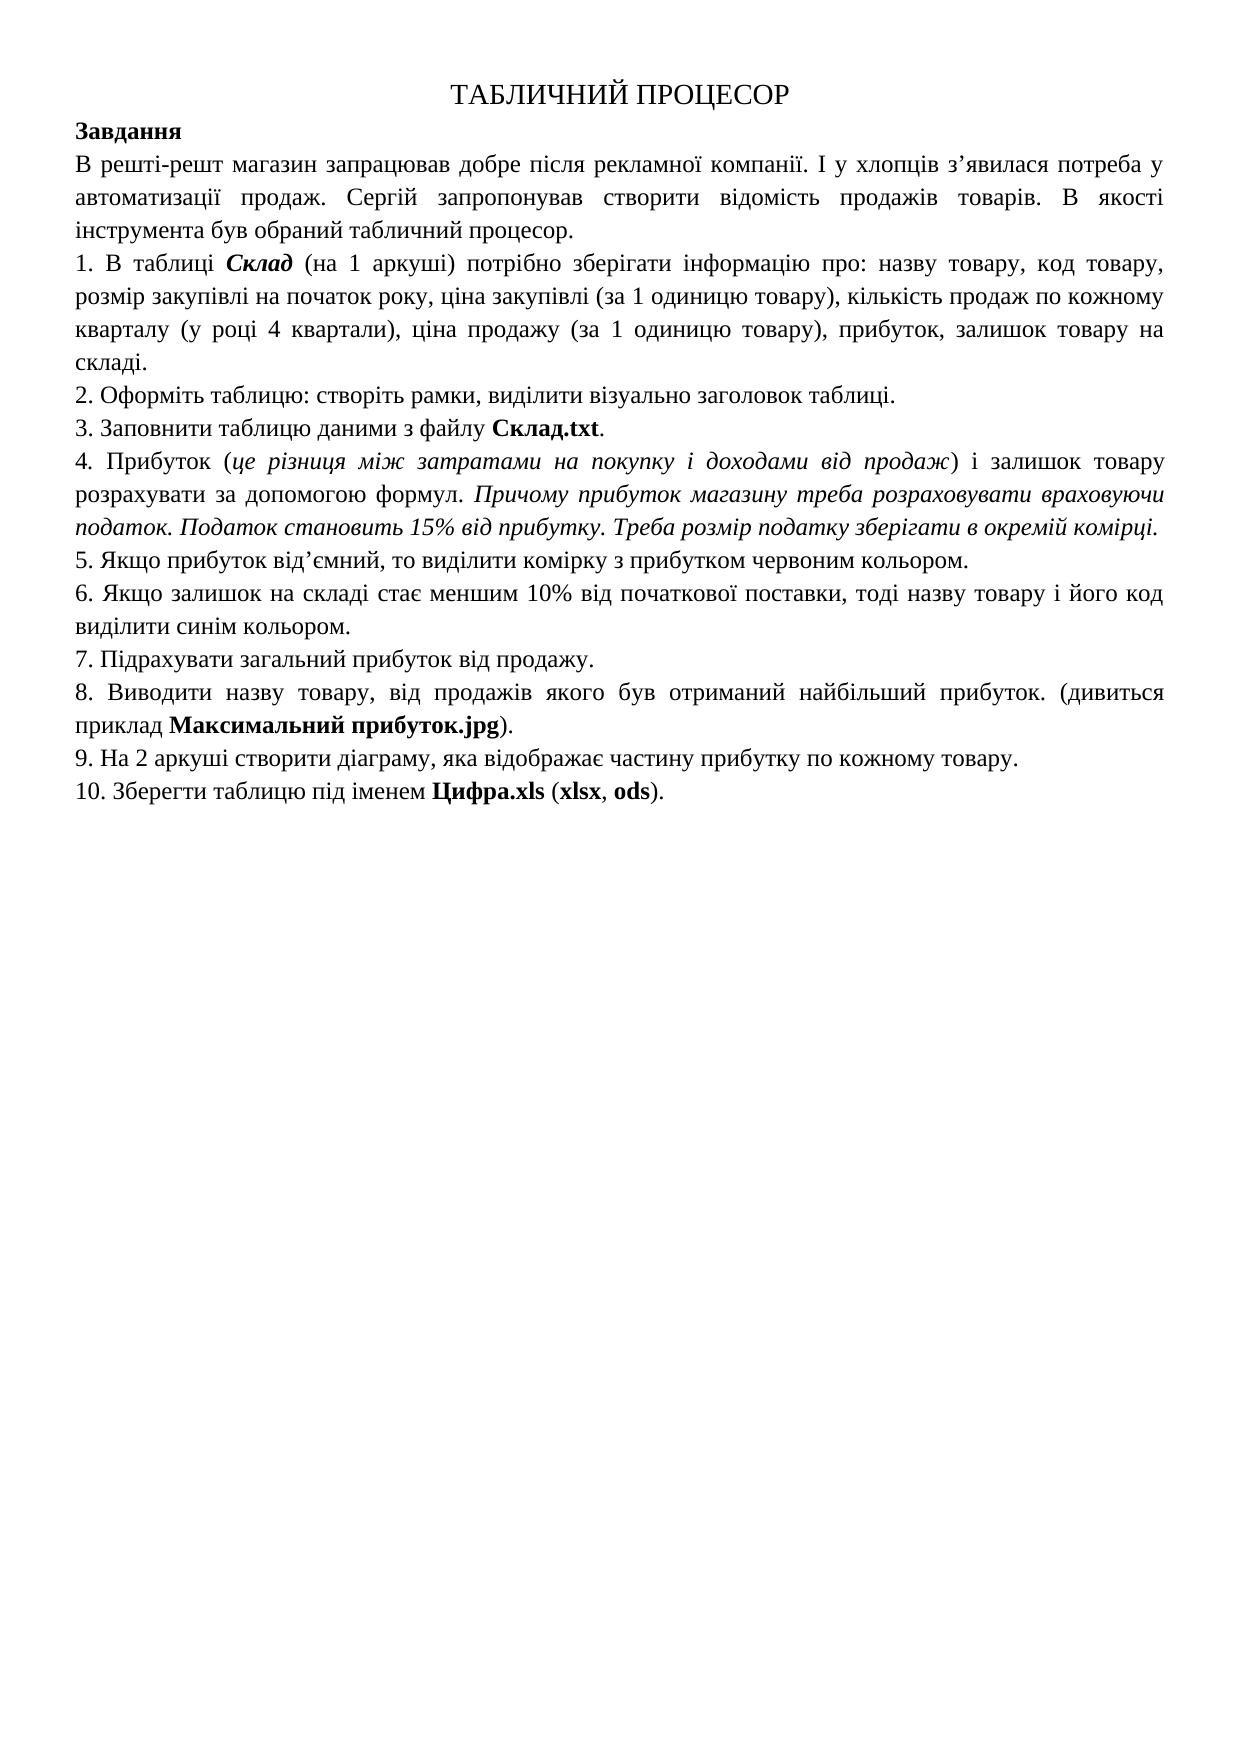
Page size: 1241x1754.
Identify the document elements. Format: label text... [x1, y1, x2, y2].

text 5. Якщо прибуток від’ємний, то виділити комірку з прибутком червоним кольором. [75, 545, 1165, 574]
text 6. Якщо залишок на складі стає меншим 10% від початкової поставки, тоді назву товару і його код виділити синім кольором. [75, 578, 1165, 640]
text В решті-решт магазин запрацював добре після рекламної компанії. І у хлопців з’явилася потреба у автоматизації продаж. Сергій запропонував створити відомість продажів товарів. В якості інструмента був обраний табличний процесор. [75, 149, 1165, 244]
text 1. В таблиці Склад (на 1 аркуші) потрібно зберігати інформацію про: назву товару, код товару, розмір закупівлі на початок року, ціна закупівлі (за 1 одиницю товару), кількість продаж по кожному кварталу (у році 4 квартали), ціна продажу (за 1 одиницю товару), прибуток, залишок товару на складі. [75, 248, 1165, 376]
text Завдання [75, 116, 1165, 145]
text 3. Заповнити таблицю даними з файлу Склад.txt. [75, 413, 1165, 442]
text 2. Оформіть таблицю: створіть рамки, виділити візуально заголовок таблиці. [75, 380, 1165, 409]
text 7. Підрахувати загальний прибуток від продажу. [75, 644, 1165, 673]
text ТАБЛИЧНИЙ ПРОЦЕСОР [75, 77, 1165, 111]
text 9. На 2 аркуші створити діаграму, яка відображає частину прибутку по кожному товару. [75, 743, 1165, 772]
text 8. Виводити назву товару, від продажів якого був отриманий найбільший прибуток. (дивиться приклад Максимальний прибуток.jpg). [75, 677, 1165, 739]
text 10. Зберегти таблицю під іменем Цифра.xls (xlsx, ods). [75, 776, 1165, 805]
text 4. Прибуток (це різниця між затратами на покупку і доходами від продаж) і залишок товару розрахувати за допомогою формул. Причому прибуток магазину треба розраховувати враховуючи податок. Податок становить 15% від прибутку. Треба розмір податку зберігати в окремій комірці. [75, 446, 1165, 541]
